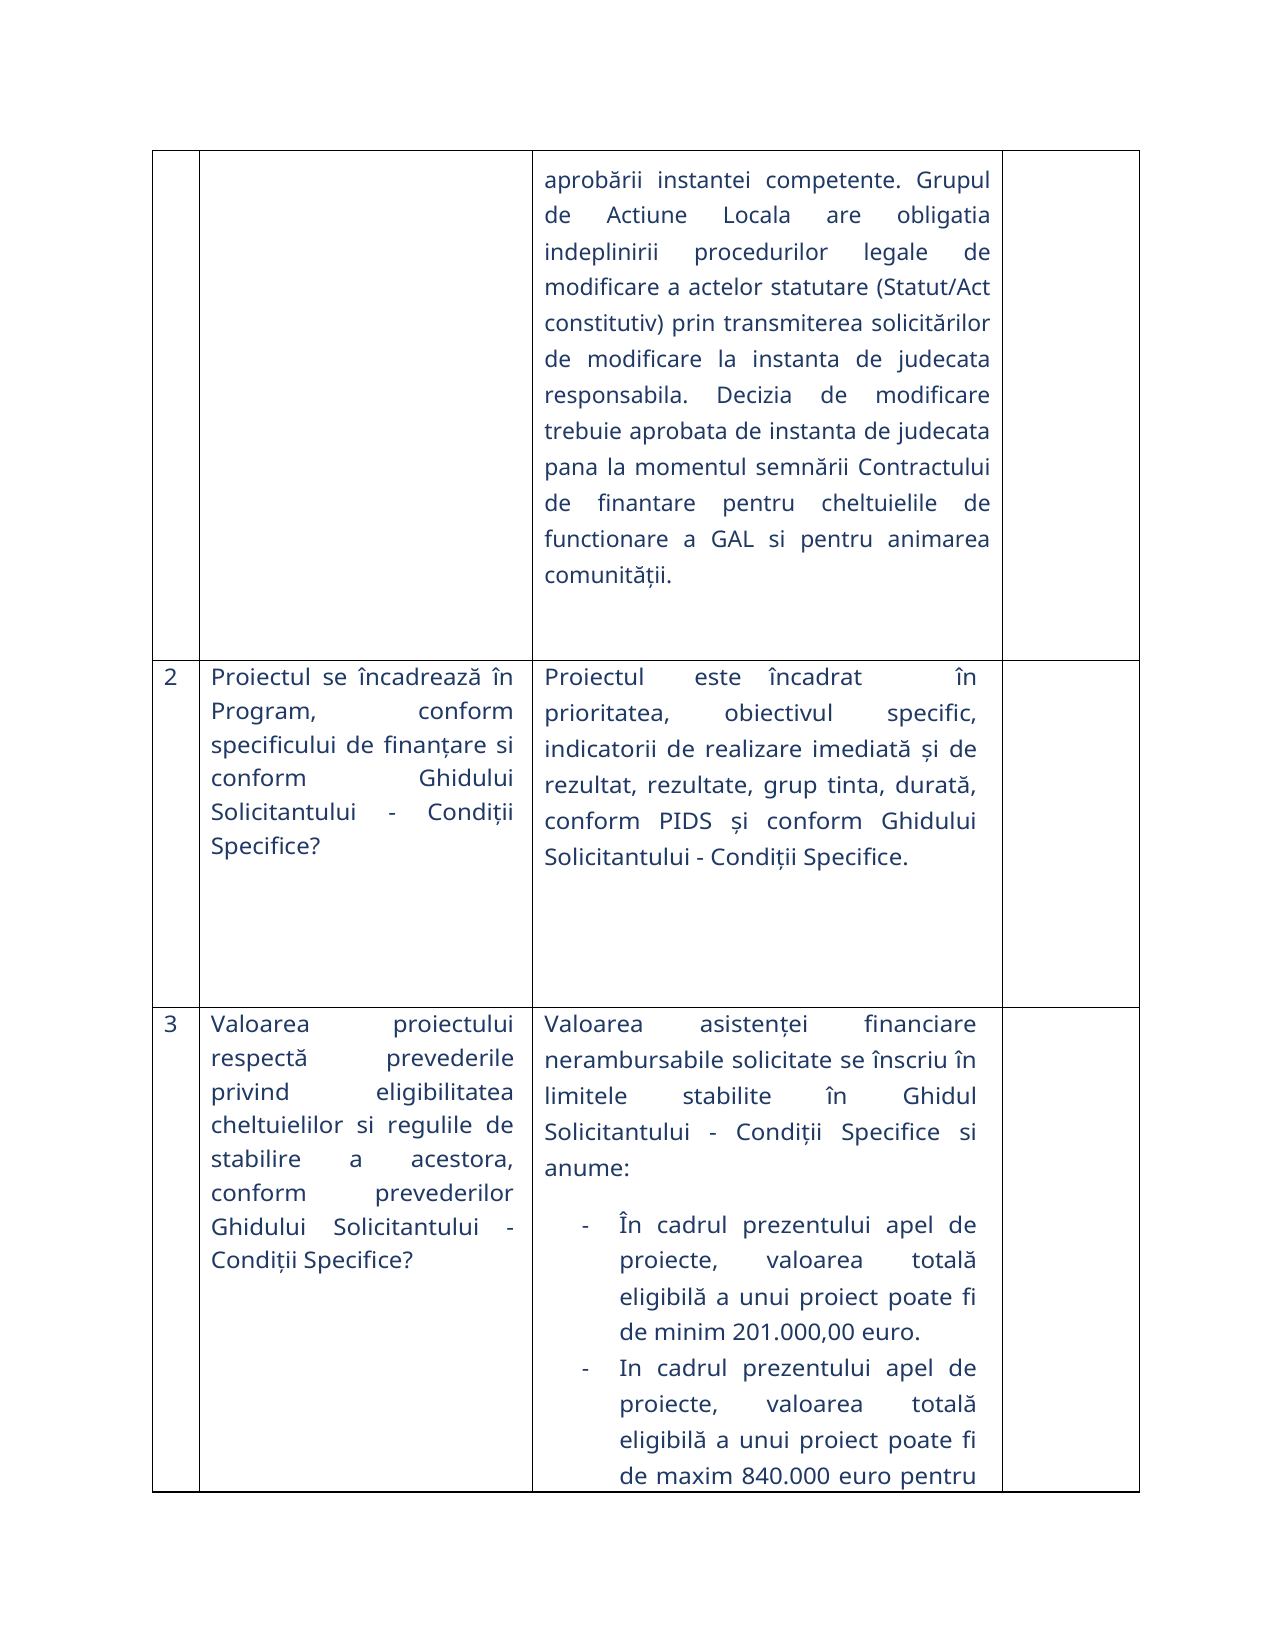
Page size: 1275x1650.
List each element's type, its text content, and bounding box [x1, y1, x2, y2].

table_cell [200, 1008, 532, 1491]
table_cell [1003, 1008, 1139, 1491]
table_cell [533, 1008, 1002, 1491]
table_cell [533, 151, 1002, 660]
table_cell [1003, 661, 1139, 1007]
table_cell 3 [153, 1008, 199, 1491]
table_cell [1003, 151, 1139, 660]
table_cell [200, 151, 532, 660]
table_cell Proiectul este încadrat în prioritatea, obiectivul specific, indicatorii de realizare imediată şi de rezultat, rezultate, grup tinta, durată, conform PIDS şi conform Ghidului Solicitantului - Condiții Specifice. [533, 661, 1002, 1007]
table_cell Proiectul se încadrează în Program, conform specificului de finanțare si conform Ghidului Solicitantului - Condiții Specifice? [200, 661, 532, 1007]
table_cell 2 [153, 661, 199, 1007]
table_cell 1 [153, 151, 199, 660]
